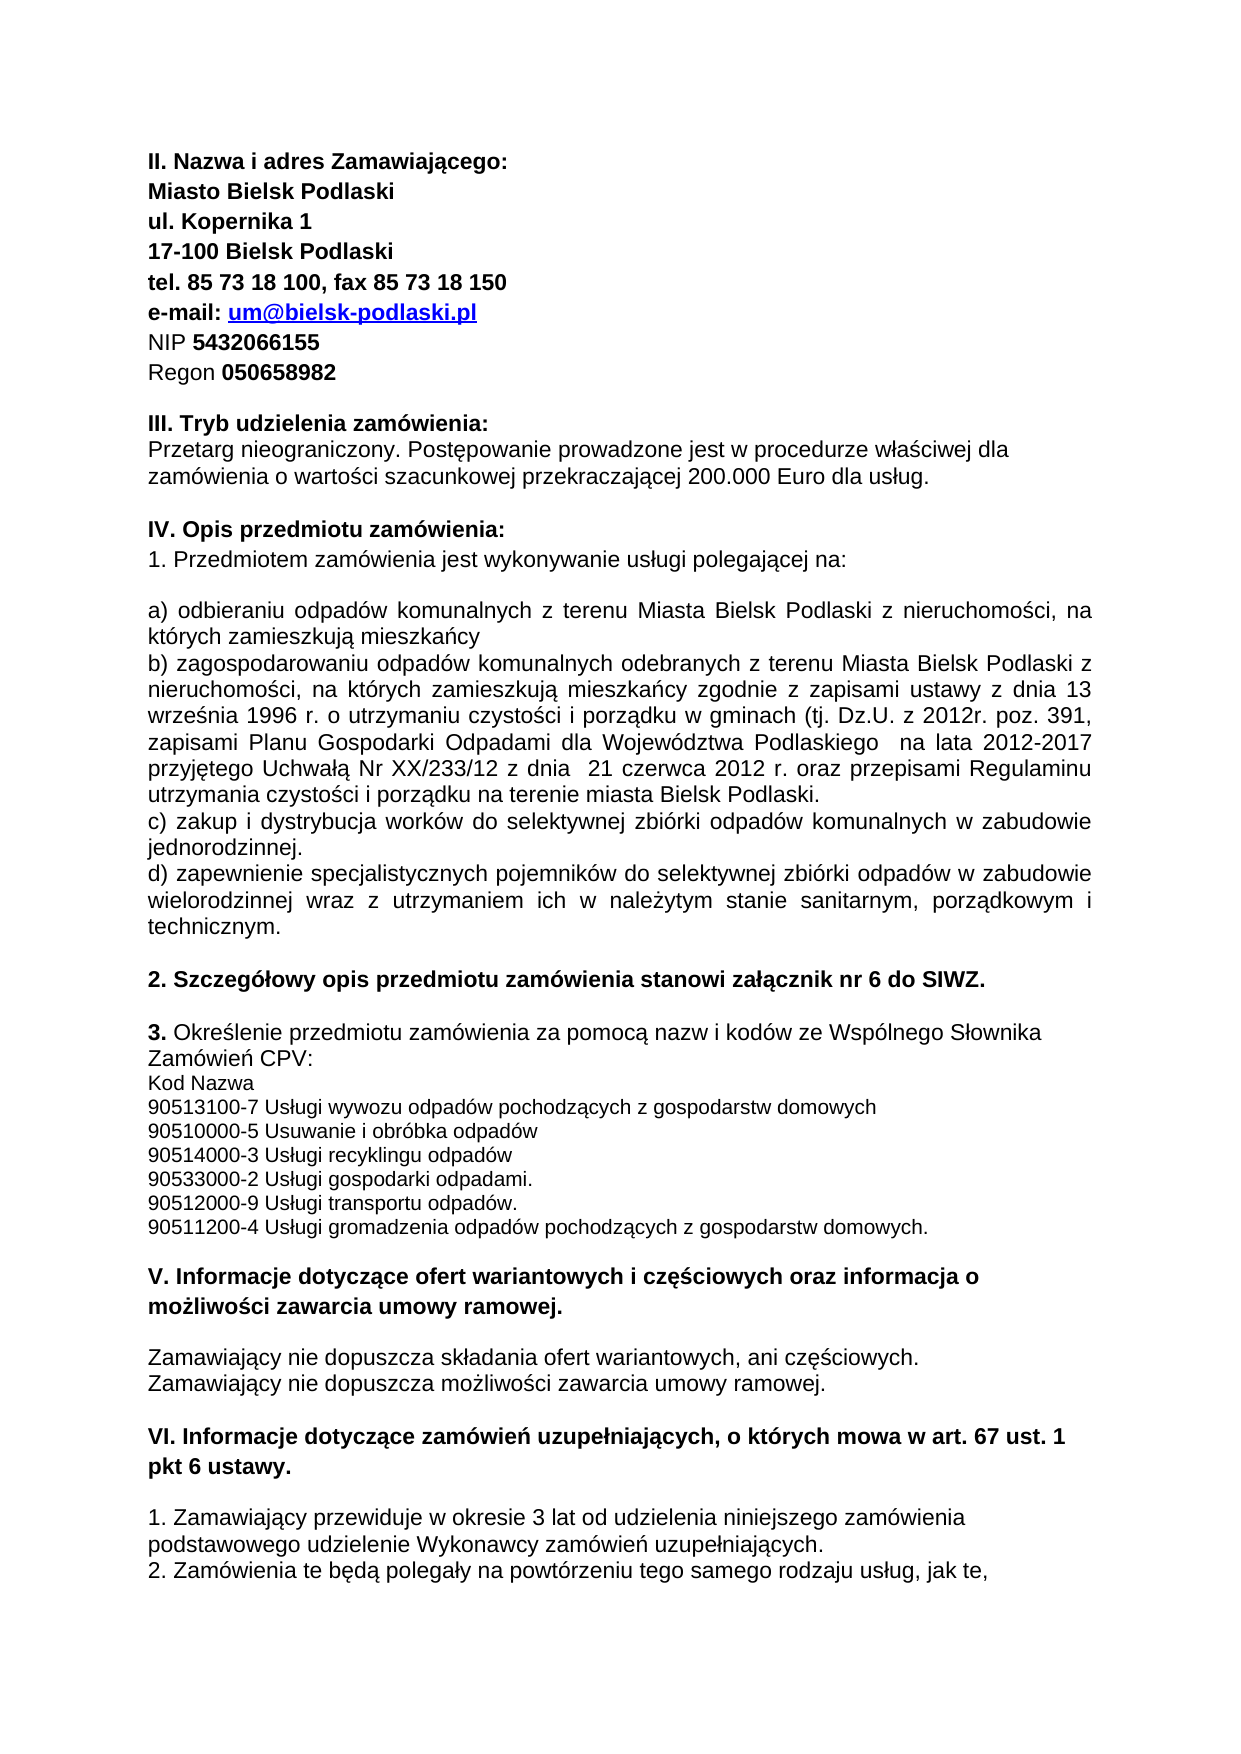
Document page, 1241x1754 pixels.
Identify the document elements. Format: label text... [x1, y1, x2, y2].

text d) zapewnienie specjalistycznych pojemników do selektywnej zbiórki odpadów w zabudowie wielorodzinnej wraz z utrzymaniem ich w należytym stanie sanitarnym, porządkowym i technicznym. [148, 860, 1093, 939]
text Kod Nazwa [148, 1071, 1093, 1095]
text 2. Zamówienia te będą polegały na powtórzeniu tego samego rodzaju usług, jak te, [148, 1557, 1093, 1583]
text Zamawiający nie dopuszcza składania ofert wariantowych, ani częściowych. [148, 1344, 1093, 1370]
text II. Nazwa i adres Zamawiającego: Miasto Bielsk Podlaski ul. Kopernika 1 17-100 Bielsk Podlaski tel. 85 73 18 100, fax 85 73 18 150 e-mail: um@bielsk-podlaski.pl NIP 5432066155 Regon 050658982 [148, 148, 1093, 385]
text a) odbieraniu odpadów komunalnych z terenu Miasta Bielsk Podlaski z nieruchomości, na których zamieszkują mieszkańcy [148, 597, 1093, 649]
text IV. Opis przedmiotu zamówienia: 1. Przedmiotem zamówienia jest wykonywanie usługi polegającej na: [148, 516, 1093, 572]
text c) zakup i dystrybucja worków do selektywnej zbiórki odpadów komunalnych w zabudowie jednorodzinnej. [148, 808, 1093, 860]
text V. Informacje dotyczące ofert wariantowych i częściowych oraz informacja o możliwości zawarcia umowy ramowej. [148, 1263, 1093, 1319]
text 90514000-3 Usługi recyklingu odpadów [148, 1143, 1093, 1167]
text Przetarg nieograniczony. Postępowanie prowadzone jest w procedurze właściwej dla zamówienia o wartości szacunkowej przekraczającej 200.000 Euro dla usług. [148, 436, 1093, 489]
text 90510000-5 Usuwanie i obróbka odpadów [148, 1119, 1093, 1143]
text podstawowego udzielenie Wykonawcy zamówień uzupełniających. [148, 1531, 1093, 1557]
text 3. Określenie przedmiotu zamówienia za pomocą nazw i kodów ze Wspólnego Słownika Zamówień CPV: [148, 1018, 1093, 1071]
text 90533000-2 Usługi gospodarki odpadami. [148, 1167, 1093, 1191]
text Zamawiający nie dopuszcza możliwości zawarcia umowy ramowej. [148, 1370, 1093, 1397]
text 90512000-9 Usługi transportu odpadów. [148, 1191, 1093, 1215]
text III. Tryb udzielenia zamówienia: [148, 410, 1093, 436]
text 1. Zamawiający przewiduje w okresie 3 lat od udzielenia niniejszego zamówienia [148, 1504, 1093, 1531]
text 90513100-7 Usługi wywozu odpadów pochodzących z gospodarstw domowych [148, 1095, 1093, 1119]
text 90511200-4 Usługi gromadzenia odpadów pochodzących z gospodarstw domowych. [148, 1215, 1093, 1239]
text b) zagospodarowaniu odpadów komunalnych odebranych z terenu Miasta Bielsk Podlaski z nieruchomości, na których zamieszkują mieszkańcy zgodnie z zapisami ustawy z dnia 13 września 1996 r. o utrzymaniu czystości i porządku w gminach (tj. Dz.U. z 2012r. poz. 391, zapisami Planu Gospodarki Odpadami dla Województwa Podlaskiego na lata 2012-2017 przyjętego Uchwałą Nr XX/233/12 z dnia 21 czerwca 2012 r. oraz przepisami Regulaminu utrzymania czystości i porządku na terenie miasta Bielsk Podlaski. [148, 649, 1093, 808]
text 2. Szczegółowy opis przedmiotu zamówienia stanowi załącznik nr 6 do SIWZ. [148, 966, 1093, 992]
text VI. Informacje dotyczące zamówień uzupełniających, o których mowa w art. 67 ust. 1 pkt 6 ustawy. [148, 1423, 1093, 1480]
